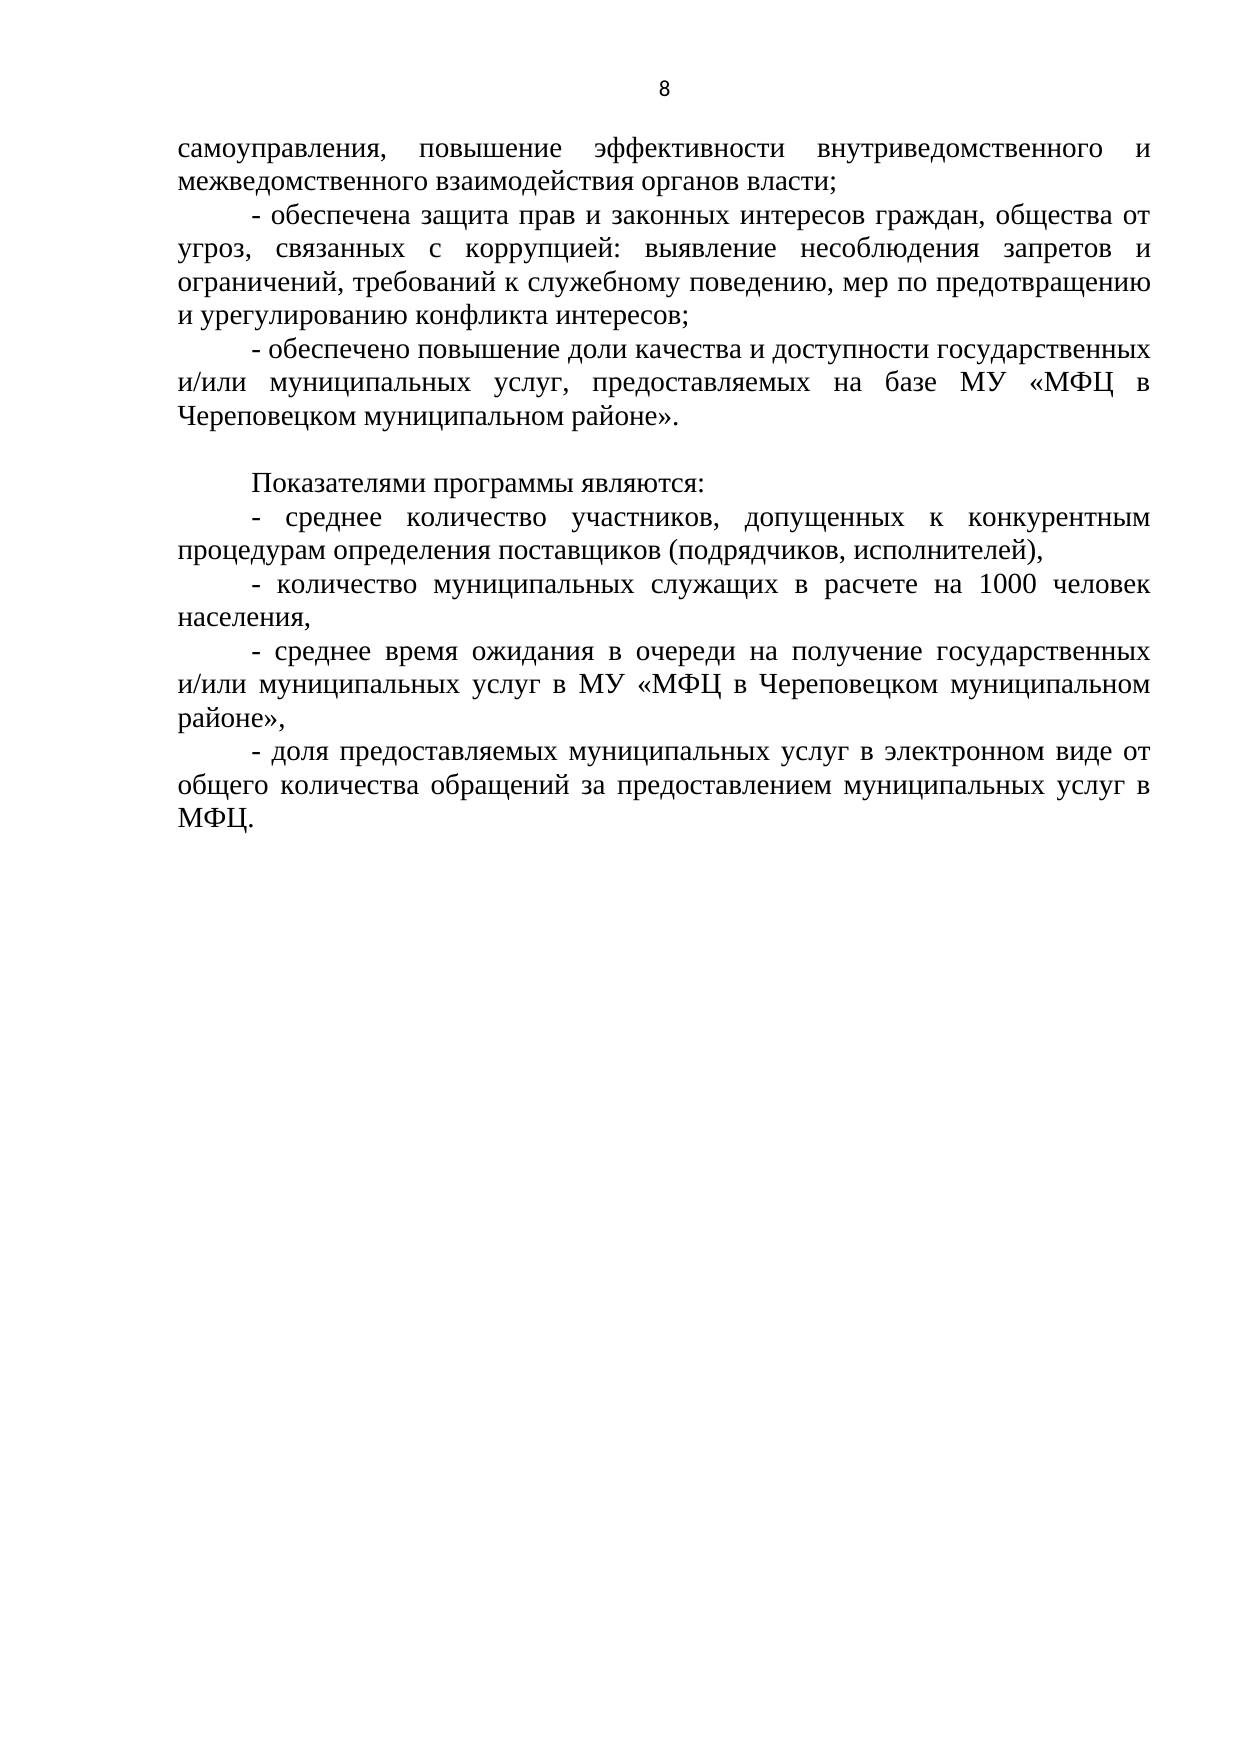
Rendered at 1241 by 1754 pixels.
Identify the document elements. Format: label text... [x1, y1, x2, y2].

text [177, 130, 1152, 197]
text - среднее количество участников, допущенных к конкурентным процедурам определения поставщиков (подрядчиков, исполнителей), [177, 499, 1152, 566]
text - обеспечено повышение доли качества и доступности государственных и/или муниципальных услуг, предоставляемых на базе МУ «МФЦ в Череповецком муниципальном районе». [177, 331, 1152, 432]
text - доля предоставляемых муниципальных услуг в электронном виде от общего количества обращений за предоставлением муниципальных услуг в МФЦ. [177, 733, 1152, 834]
text - обеспечена защита прав и законных интересов граждан, общества от угроз, связанных с коррупцией: выявление несоблюдения запретов и ограничений, требований к служебному поведению, мер по предотвращению и урегулированию конфликта интересов; [177, 197, 1152, 331]
text - среднее время ожидания в очереди на получение государственных и/или муниципальных услуг в МУ «МФЦ в Череповецком муниципальном районе», [177, 633, 1152, 733]
text Показателями программы являются: [177, 465, 1152, 499]
text - количество муниципальных служащих в расчете на 1000 человек населения, [177, 566, 1152, 633]
